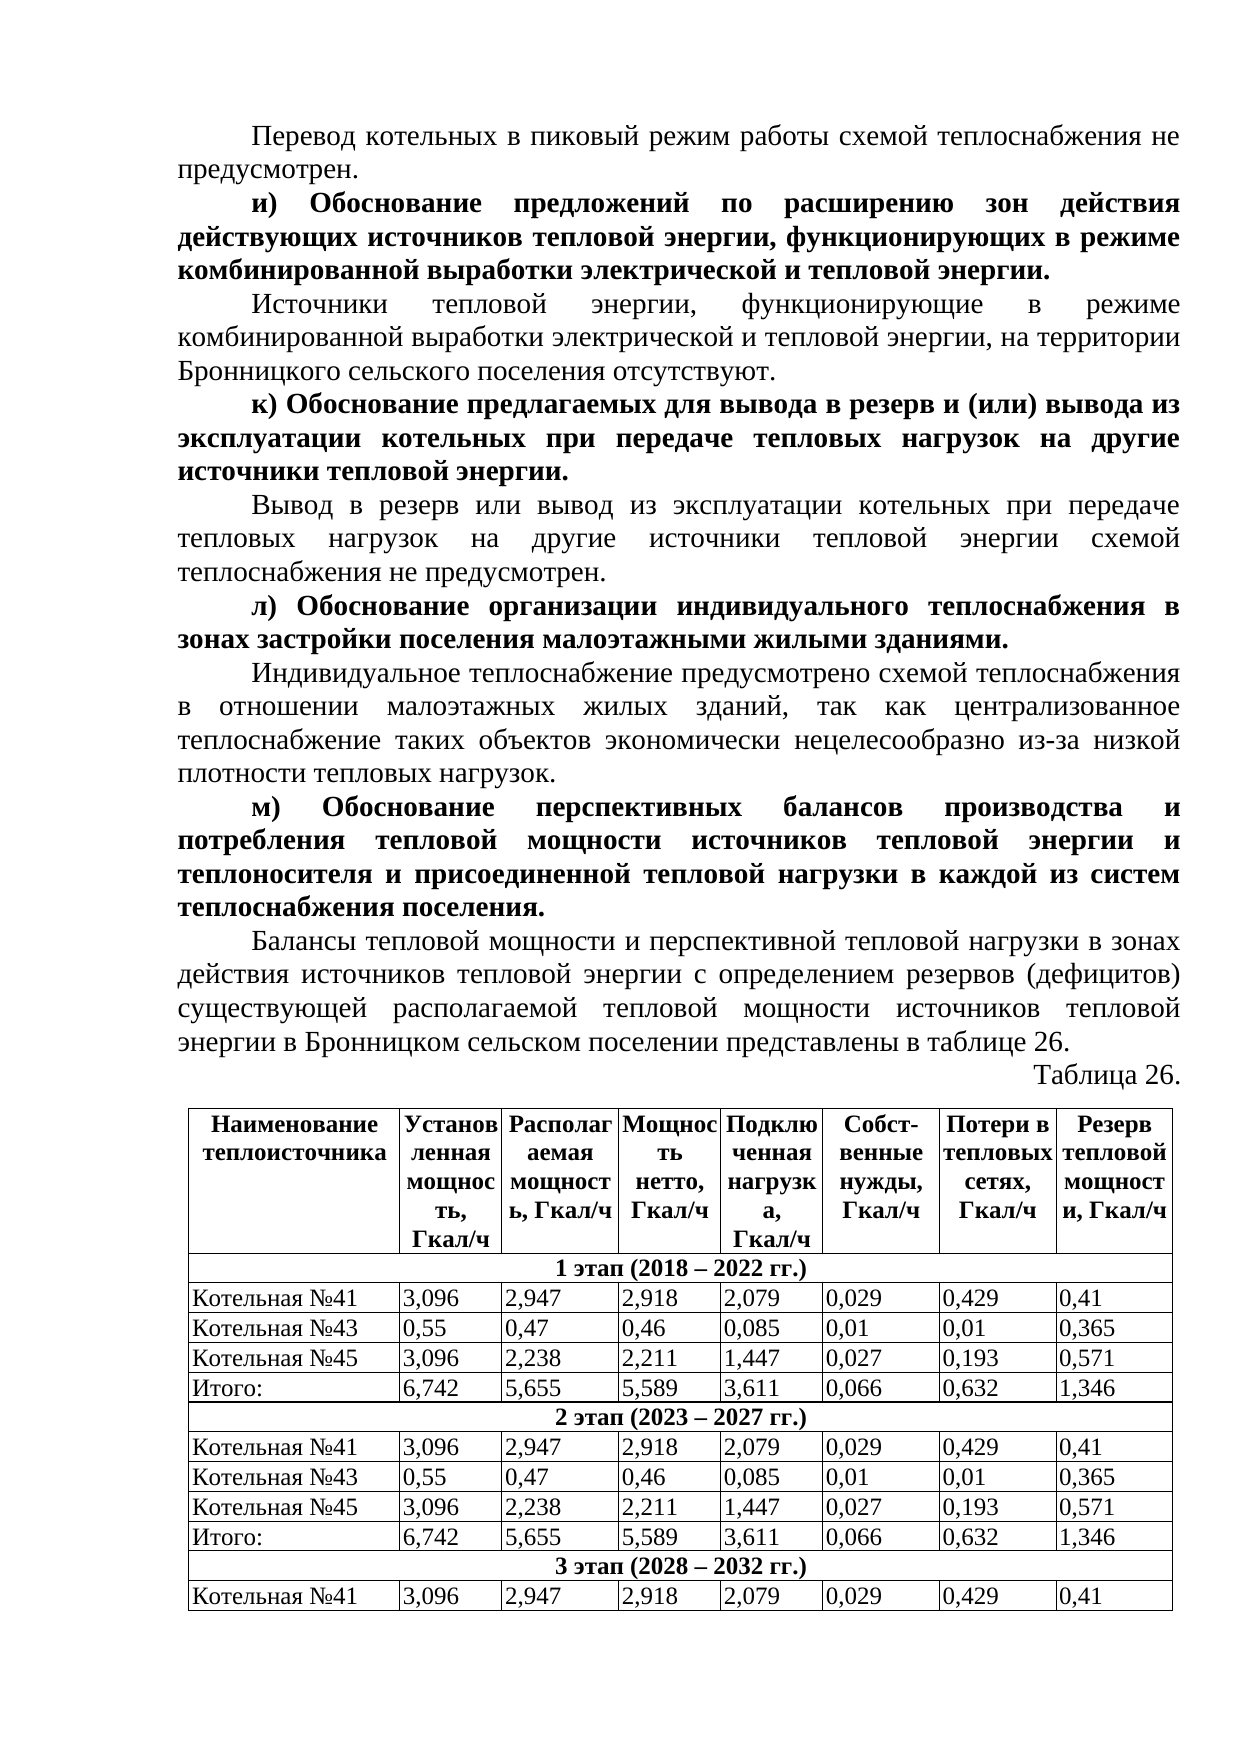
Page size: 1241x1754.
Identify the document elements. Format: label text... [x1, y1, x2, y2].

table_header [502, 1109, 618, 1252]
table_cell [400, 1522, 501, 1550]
text к) Обоснование предлагаемых для вывода в резерв и (или) вывода из эксплуатации котельных при передаче тепловых нагрузок на другие источники тепловой энергии. [177, 386, 1181, 487]
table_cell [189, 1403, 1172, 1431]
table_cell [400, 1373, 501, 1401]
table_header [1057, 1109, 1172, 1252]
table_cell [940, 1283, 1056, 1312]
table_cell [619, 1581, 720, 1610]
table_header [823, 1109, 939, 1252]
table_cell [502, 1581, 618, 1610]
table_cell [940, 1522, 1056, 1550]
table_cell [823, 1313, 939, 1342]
text Индивидуальное теплоснабжение предусмотрено схемой теплоснабжения в отношении малоэтажных жилых зданий, так как централизованное теплоснабжение таких объектов экономически нецелесообразно из-за низкой плотности тепловых нагрузок. [177, 655, 1181, 789]
text Балансы тепловой мощности и перспективной тепловой нагрузки в зонах действия источников тепловой энергии с определением резервов (дефицитов) существующей располагаемой тепловой мощности источников тепловой энергии в Бронницком сельском поселении представлены в таблице 26. [177, 923, 1181, 1057]
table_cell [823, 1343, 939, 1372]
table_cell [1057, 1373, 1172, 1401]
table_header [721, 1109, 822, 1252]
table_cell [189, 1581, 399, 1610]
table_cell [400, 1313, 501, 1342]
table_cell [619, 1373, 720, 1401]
text Перевод котельных в пиковый режим работы схемой теплоснабжения не предусмотрен. [177, 118, 1181, 185]
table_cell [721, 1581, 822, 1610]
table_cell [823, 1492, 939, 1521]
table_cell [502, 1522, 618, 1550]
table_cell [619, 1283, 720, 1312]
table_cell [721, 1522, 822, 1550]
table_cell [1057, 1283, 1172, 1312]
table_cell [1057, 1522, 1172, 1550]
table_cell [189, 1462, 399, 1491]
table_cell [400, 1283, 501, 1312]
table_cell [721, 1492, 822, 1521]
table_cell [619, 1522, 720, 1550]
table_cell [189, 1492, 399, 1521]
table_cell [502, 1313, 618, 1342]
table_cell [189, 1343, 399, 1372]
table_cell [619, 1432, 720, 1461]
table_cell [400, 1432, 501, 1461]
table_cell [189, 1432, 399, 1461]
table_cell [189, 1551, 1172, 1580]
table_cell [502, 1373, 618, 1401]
text Таблица 26. [177, 1057, 1181, 1091]
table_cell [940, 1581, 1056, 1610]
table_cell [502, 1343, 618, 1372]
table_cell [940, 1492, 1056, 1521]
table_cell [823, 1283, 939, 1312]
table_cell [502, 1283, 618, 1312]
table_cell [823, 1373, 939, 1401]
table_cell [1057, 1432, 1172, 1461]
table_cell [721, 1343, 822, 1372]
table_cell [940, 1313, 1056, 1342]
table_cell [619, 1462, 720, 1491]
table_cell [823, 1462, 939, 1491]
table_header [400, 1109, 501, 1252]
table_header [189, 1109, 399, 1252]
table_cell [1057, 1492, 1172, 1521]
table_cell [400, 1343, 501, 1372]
text Источники тепловой энергии, функционирующие в режиме комбинированной выработки электрической и тепловой энергии, на территории Бронницкого сельского поселения отсутствуют. [177, 286, 1181, 386]
text и) Обоснование предложений по расширению зон действия действующих источников тепловой энергии, функционирующих в режиме комбинированной выработки электрической и тепловой энергии. [177, 185, 1181, 286]
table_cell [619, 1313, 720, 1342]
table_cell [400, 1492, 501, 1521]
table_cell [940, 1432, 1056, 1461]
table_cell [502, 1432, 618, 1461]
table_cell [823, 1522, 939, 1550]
text л) Обоснование организации индивидуального теплоснабжения в зонах застройки поселения малоэтажными жилыми зданиями. [177, 588, 1181, 655]
text м) Обоснование перспективных балансов производства и потребления тепловой мощности источников тепловой энергии и теплоносителя и присоединенной тепловой нагрузки в каждой из систем теплоснабжения поселения. [177, 789, 1181, 923]
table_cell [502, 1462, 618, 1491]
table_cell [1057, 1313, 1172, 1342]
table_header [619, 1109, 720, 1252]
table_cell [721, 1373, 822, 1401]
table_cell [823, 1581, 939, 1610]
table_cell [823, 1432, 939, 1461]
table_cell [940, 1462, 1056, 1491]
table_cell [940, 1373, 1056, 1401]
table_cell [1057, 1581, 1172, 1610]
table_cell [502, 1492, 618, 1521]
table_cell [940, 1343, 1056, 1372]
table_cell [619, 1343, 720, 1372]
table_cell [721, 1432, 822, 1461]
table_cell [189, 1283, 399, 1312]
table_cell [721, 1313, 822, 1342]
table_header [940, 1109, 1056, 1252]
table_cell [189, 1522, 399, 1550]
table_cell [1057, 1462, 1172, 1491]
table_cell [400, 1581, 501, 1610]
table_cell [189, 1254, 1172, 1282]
text Вывод в резерв или вывод из эксплуатации котельных при передаче тепловых нагрузок на другие источники тепловой энергии схемой теплоснабжения не предусмотрен. [177, 487, 1181, 588]
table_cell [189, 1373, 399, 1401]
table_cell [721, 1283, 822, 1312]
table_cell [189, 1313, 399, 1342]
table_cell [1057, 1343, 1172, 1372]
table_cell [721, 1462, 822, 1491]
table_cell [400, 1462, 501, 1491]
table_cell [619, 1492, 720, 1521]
